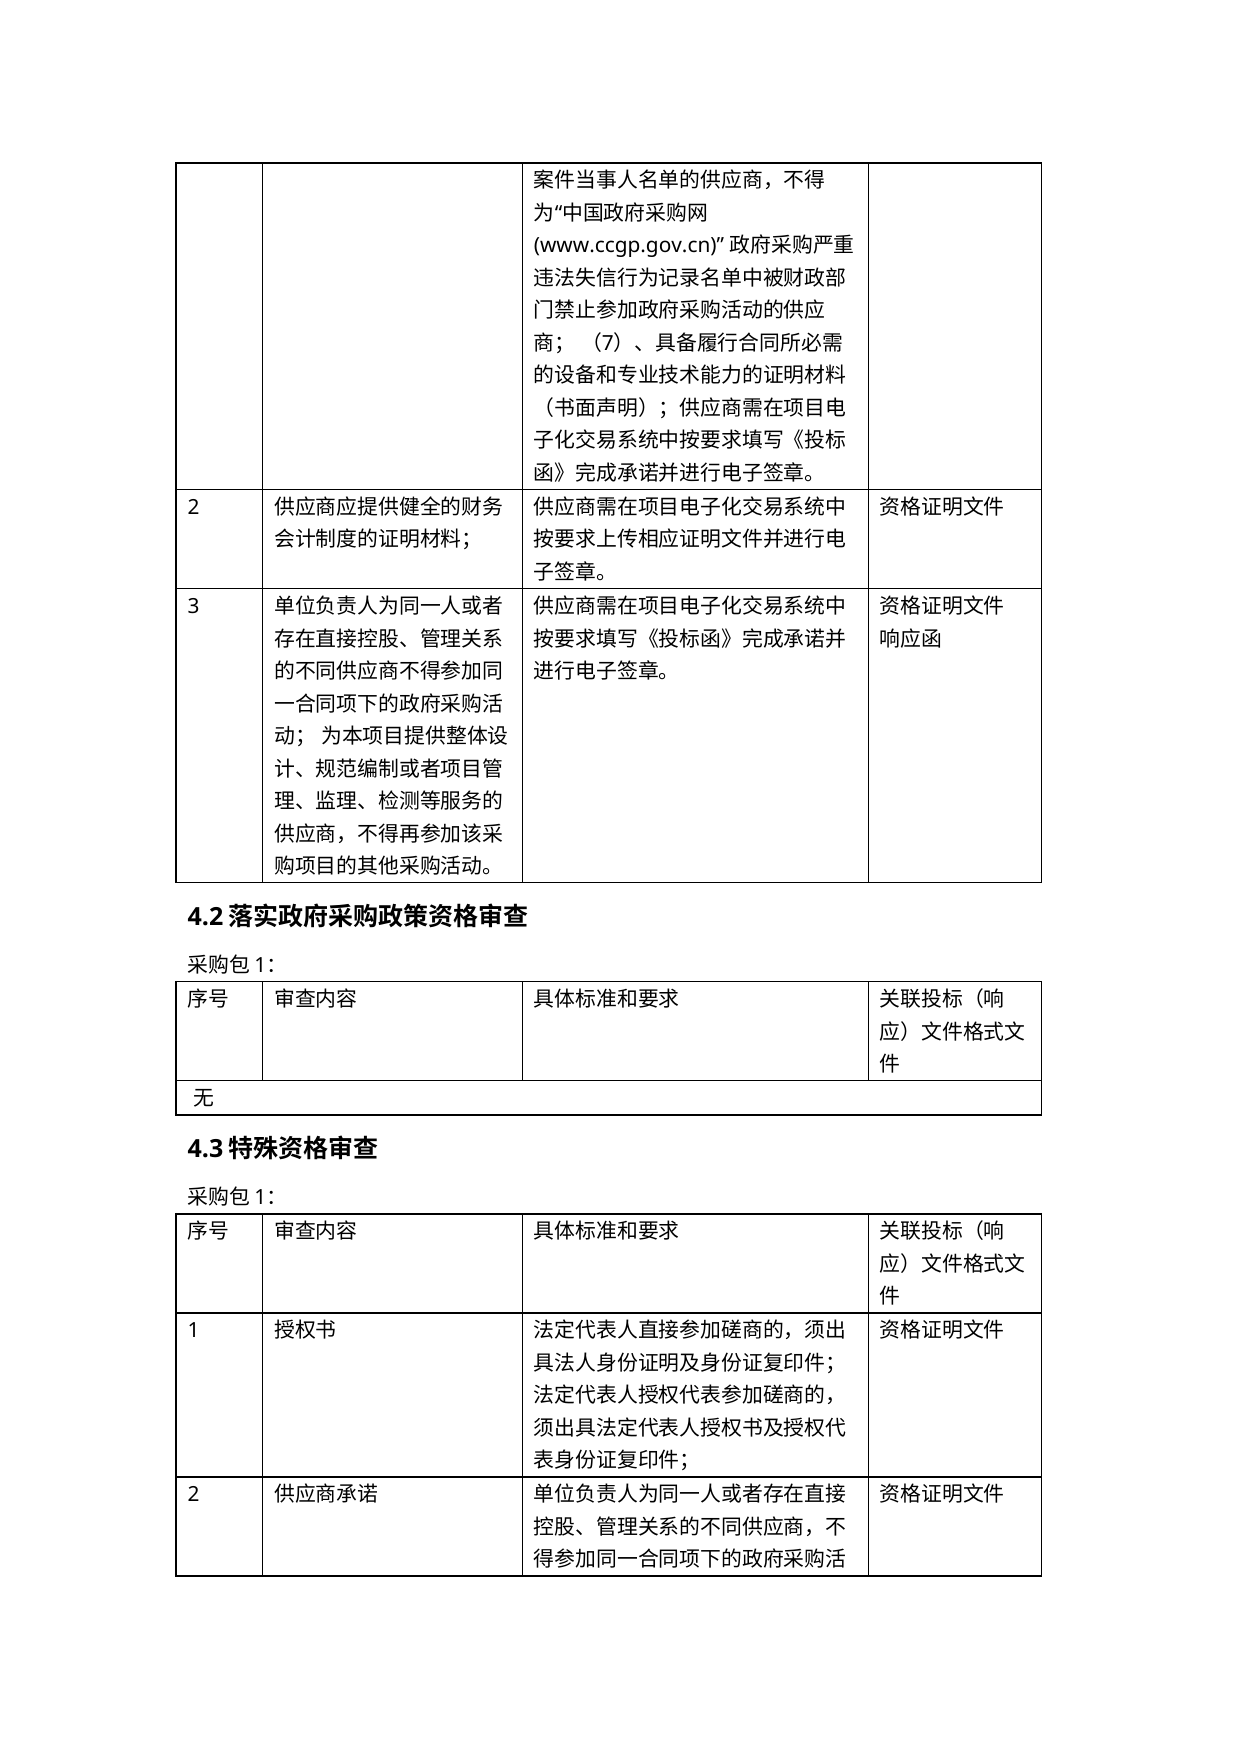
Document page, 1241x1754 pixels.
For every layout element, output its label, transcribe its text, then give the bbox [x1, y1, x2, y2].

table_cell 2 [177, 1478, 262, 1575]
table_header 关联投标（响应）文件格式文件 [869, 1215, 1041, 1312]
table_cell 资格证明文件 [869, 1314, 1041, 1476]
text 4.3特殊资格审查 [187, 1115, 1053, 1180]
table_cell 资格证明文件 [869, 1478, 1041, 1575]
table_cell 授权书 [263, 1314, 522, 1476]
table_header 审查内容 [263, 982, 522, 1080]
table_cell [869, 164, 1041, 488]
table_cell 单位负责人为同一人或者存在直接控股、管理关系的不同供应商不得参加同一合同项下的政府采购活动； 为本项目提供整体设计、规范编制或者项目管理、监理、检测等服务的供应商，不得再参加该采购项目的其他采购活动。 [263, 589, 522, 882]
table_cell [523, 1478, 868, 1575]
table_cell 供应商需在项目电子化交易系统中按要求上传相应证明文件并进行电子签章。 [523, 490, 868, 588]
text 4.2落实政府采购政策资格审查 [187, 883, 1053, 948]
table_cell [263, 164, 522, 488]
table_header 序号 [177, 982, 262, 1080]
table_cell 供应商应提供健全的财务会计制度的证明材料； [263, 490, 522, 588]
table_cell 1 [177, 164, 262, 488]
table_cell 法定代表人直接参加磋商的，须出具法人身份证明及身份证复印件；法定代表人授权代表参加磋商的，须出具法定代表人授权书及授权代表身份证复印件； [523, 1314, 868, 1476]
table_cell 3 [177, 589, 262, 882]
table_cell 供应商需在项目电子化交易系统中按要求填写《投标函》完成承诺并进行电子签章。 [523, 589, 868, 882]
table_header 序号 [177, 1215, 262, 1312]
table_cell 无 [177, 1081, 1041, 1114]
text 采购包1： [187, 948, 1053, 981]
table_cell 2 [177, 490, 262, 588]
table_cell 资格证明文件 响应函 [869, 589, 1041, 882]
table_cell 供应商承诺 [263, 1478, 522, 1575]
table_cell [523, 164, 868, 488]
text 采购包1： [187, 1180, 1053, 1213]
table_header 审查内容 [263, 1215, 522, 1312]
table_header 具体标准和要求 [523, 1215, 868, 1312]
table_cell 1 [177, 1314, 262, 1476]
table_header 具体标准和要求 [523, 982, 868, 1080]
table_cell 资格证明文件 [869, 490, 1041, 588]
table_header 关联投标（响应）文件格式文件 [869, 982, 1041, 1080]
